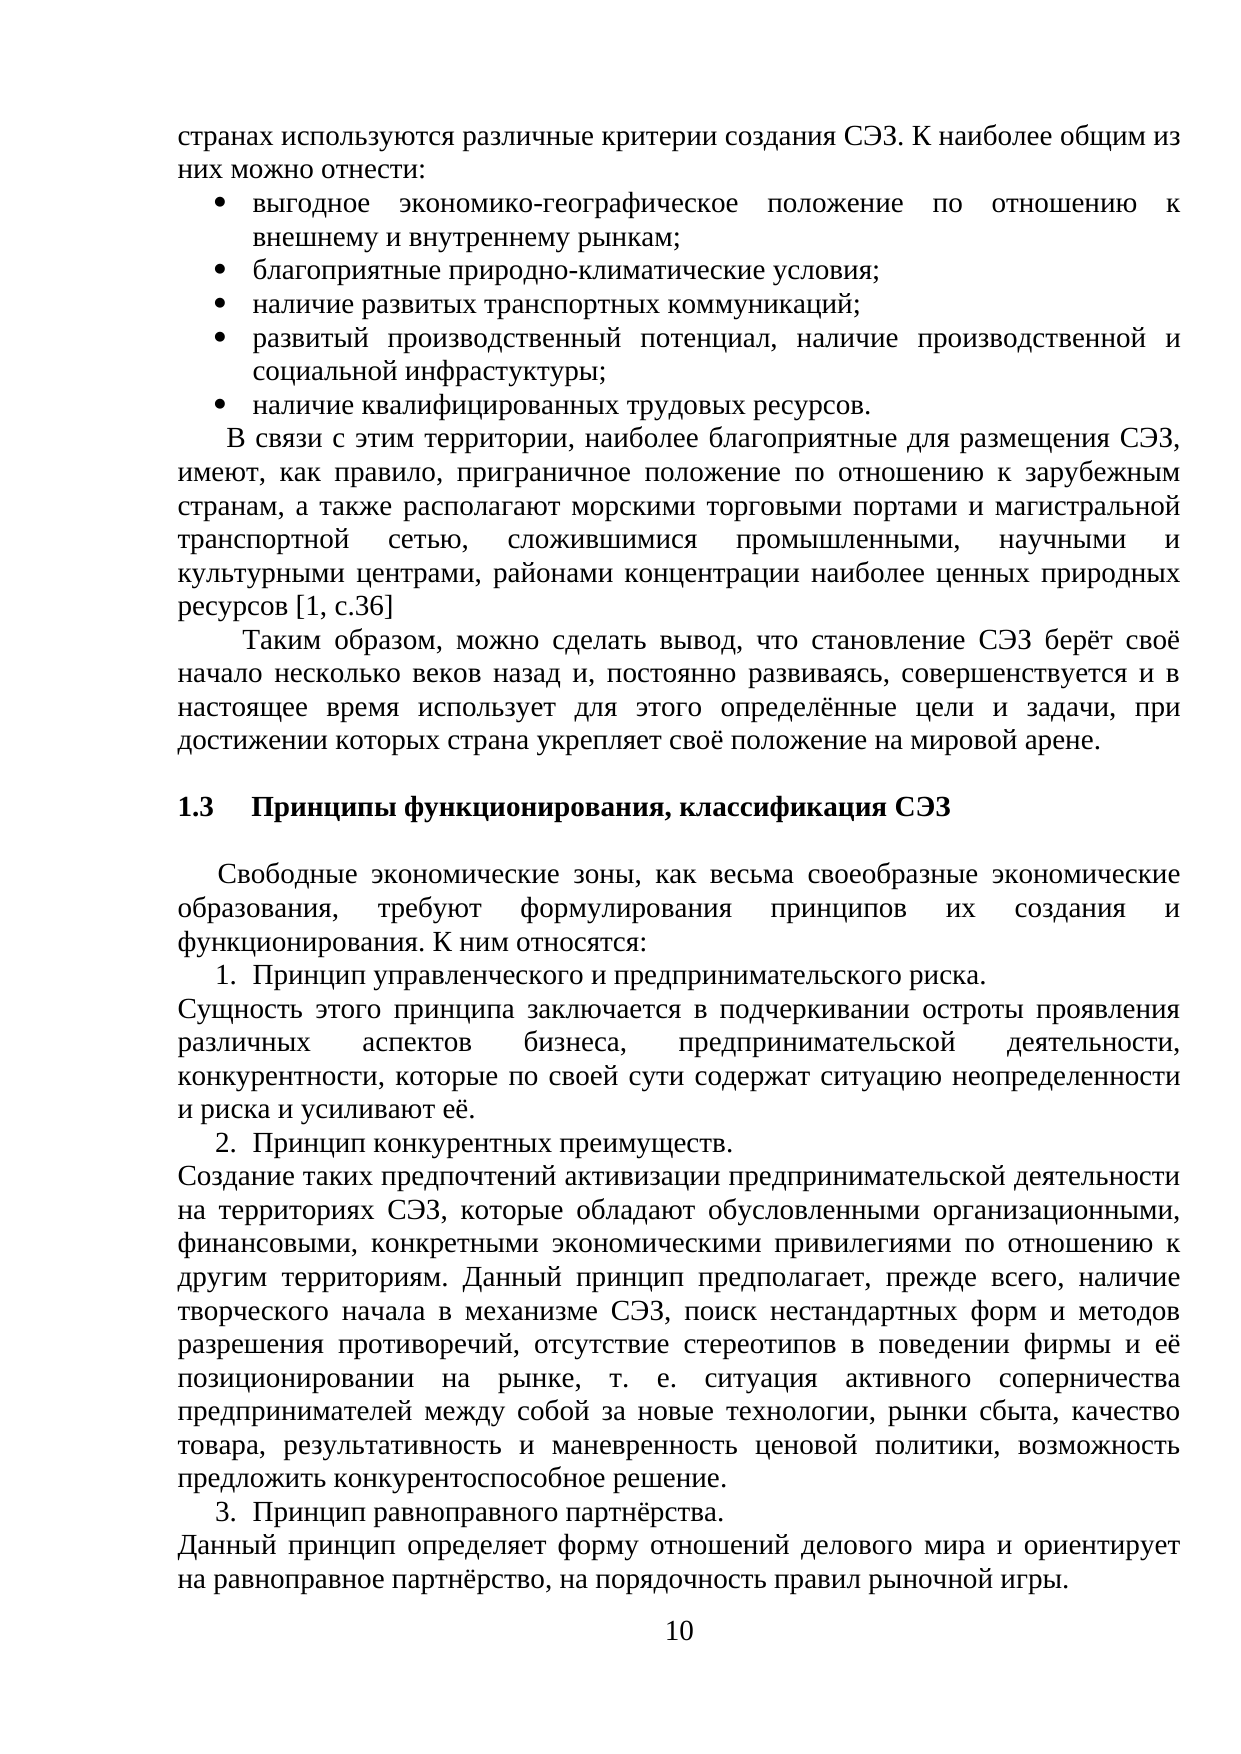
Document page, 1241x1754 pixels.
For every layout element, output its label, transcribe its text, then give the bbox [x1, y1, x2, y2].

text Свободные экономические зоны, как весьма своеобразные экономические образования, требуют формулирования принципов их создания и функционирования. К ним относятся: [177, 857, 1181, 957]
text Таким образом, можно сделать вывод, что становление СЭЗ берёт своё начало несколько веков назад и, постоянно развиваясь, совершенствуется и в настоящее время использует для этого определённые цели и задачи, при достижении которых страна укрепляет своё положение на мировой арене. [177, 622, 1181, 756]
list благоприятные природно-климатические условия; [215, 252, 1181, 286]
list Принцип конкурентных преимуществ. [215, 1125, 1181, 1158]
text Сущность этого принципа заключается в подчеркивании остроты проявления различных аспектов бизнеса, предпринимательской деятельности, конкурентности, которые по своей сути содержат ситуацию неопределенности и риска и усиливают её. [177, 991, 1181, 1125]
list наличие квалифицированных трудовых ресурсов. [215, 387, 1181, 421]
text Данный принцип определяет форму отношений делового мира и ориентирует на равноправное партнёрство, на порядочность правил рыночной игры. [177, 1527, 1181, 1594]
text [177, 118, 1181, 185]
text В связи с этим территории, наиболее благоприятные для размещения СЭЗ, имеют, как правило, приграничное положение по отношению к зарубежным странам, а также располагают морскими торговыми портами и магистральной транспортной сетью, сложившимися промышленными, научными и культурными центрами, районами концентрации наиболее ценных природных ресурсов [1, c.36] [177, 421, 1181, 622]
list развитый производственный потенциал, наличие производственной и социальной инфрастуктуры; [215, 320, 1181, 387]
text Создание таких предпочтений активизации предпринимательской деятельности на территориях СЭЗ, которые обладают обусловленными организационными, финансовыми, конкретными экономическими привилегиями по отношению к другим территориям. Данный принцип предполагает, прежде всего, наличие творческого начала в механизме СЭЗ, поиск нестандартных форм и методов разрешения противоречий, отсутствие стереотипов в поведении фирмы и её позиционировании на рынке, т. е. ситуация активного соперничества предпринимателей между собой за новые технологии, рынки сбыта, качество товара, результативность и маневренность ценовой политики, возможность предложить конкурентоспособное решение. [177, 1158, 1181, 1494]
list Принцип управленческого и предпринимательского риска. [215, 957, 1181, 991]
list Принципы функционирования, классификация СЭЗ [177, 789, 1181, 823]
list наличие развитых транспортных коммуникаций; [215, 286, 1181, 320]
list Принцип равноправного партнёрства. [215, 1494, 1181, 1527]
list выгодное экономико-географическое положение по отношению к внешнему и внутреннему рынкам; [215, 185, 1181, 252]
